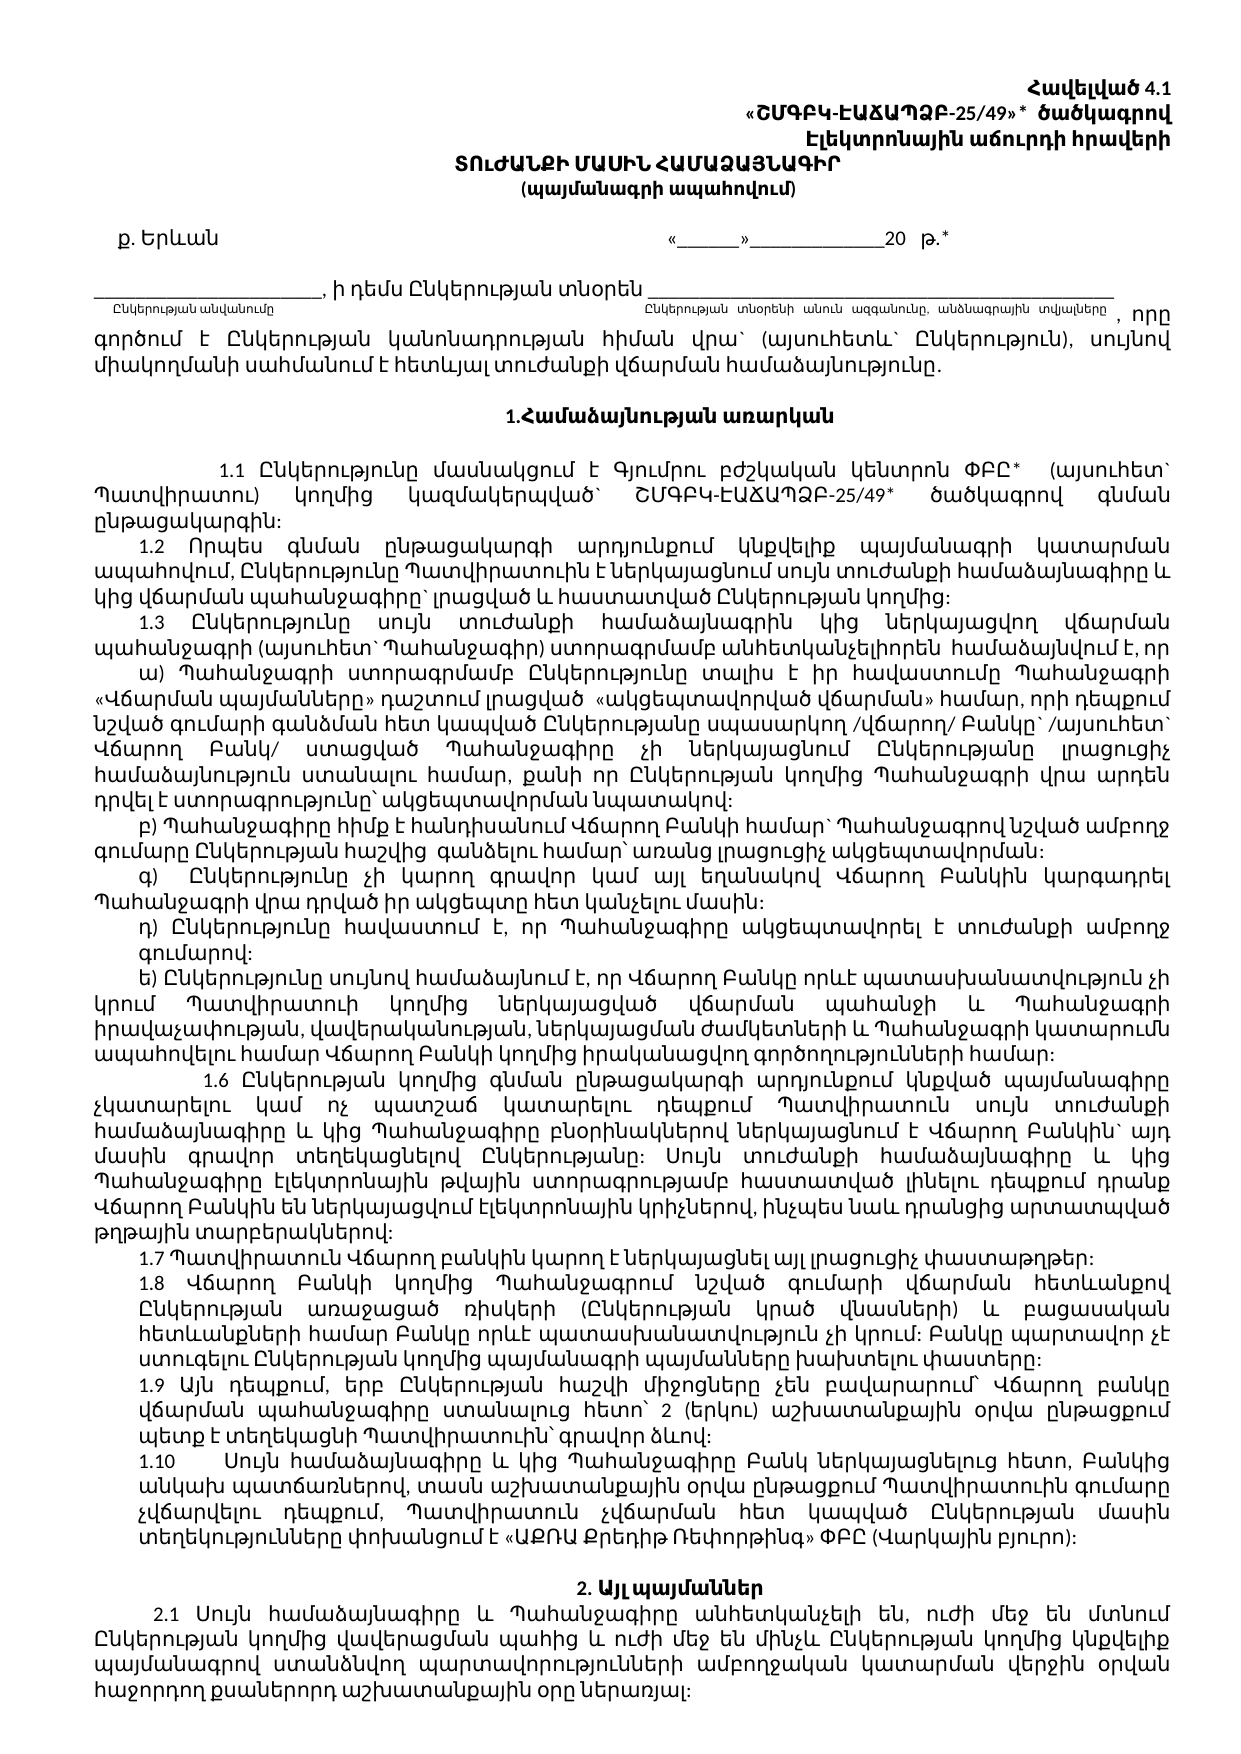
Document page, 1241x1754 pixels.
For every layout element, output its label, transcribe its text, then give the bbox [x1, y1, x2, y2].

text 1.1 Ընկերությունը մասնակցում է Գյումրու բժշկական կենտրոն ՓԲԸ* (այսուհետ` Պատվիրատու) կողմից կազմակերպված` ՇՄԳԲԿ-ԷԱՃԱՊՁԲ-25/49* ծածկագրով գնման ընթացակարգին: [94, 457, 1171, 533]
text «ՇՄԳԲԿ-ԷԱՃԱՊՁԲ-25/49»* ծածկագրով [94, 100, 1171, 126]
text ա) Պահանջագրի ստորագրմամբ Ընկերությունը տալիս է իր հավաստումը Պահանջագրի «Վճարման պայմանները» դաշտում լրացված «ակցեպտավորված վճարման» համար, որի դեպքում նշված գումարի գանձման հետ կապված Ընկերությանը սպասարկող /վճարող/ Բանկը` /այսուհետ` Վճարող Բանկ/ ստացված Պահանջագիրը չի ներկայացնում Ընկերությանը լրացուցիչ համաձայնություն ստանալու համար, քանի որ Ընկերության կողմից Պահանջագրի վրա արդեն դրվել է ստորագրությունը՝ ակցեպտավորման նպատակով: [94, 660, 1171, 813]
text 1.7 Պատվիրատուն Վճարող բանկին կարող է ներկայացնել այլ լրացուցիչ փաստաթղթեր: [138, 1245, 1171, 1270]
text 1.3 Ընկերությունը սույն տուժանքի համաձայնագրին կից ներկայացվող վճարման պահանջագրի (այսուհետ` Պահանջագիր) ստորագրմամբ անհետկանչելիորեն համաձայնվում է, որ [94, 609, 1171, 660]
text ՏՈւԺԱՆՔԻ ՄԱՍԻՆ ՀԱՄԱՁԱՅՆԱԳԻՐ [94, 151, 1171, 177]
text 2. Այլ պայմաններ [169, 1575, 1171, 1601]
text 1.Համաձայնության առարկան [169, 403, 1171, 428]
text Հավելված 4.1 [94, 75, 1171, 100]
text 1.2 Որպես գնման ընթացակարգի արդյունքում կնքվելիք պայմանագրի կատարման ապահովում, Ընկերությունը Պատվիրատուին է ներկայացնում սույն տուժանքի համաձայնագիրը և կից վճարման պահանջագիրը` լրացված և հաստատված Ընկերության կողմից: [94, 533, 1171, 609]
text 1.6 Ընկերության կողմից գնման ընթացակարգի արդյունքում կնքված պայմանագիրը չկատարելու կամ ոչ պատշաճ կատարելու դեպքում Պատվիրատուն սույն տուժանքի համաձայնագիրը և կից Պահանջագիրը բնօրինակներով ներկայացնում է Վճարող Բանկին` այդ մասին գրավոր տեղեկացնելով Ընկերությանը: Սույն տուժանքի համաձայնագիրը և կից Պահանջագիրը էլեկտրոնային թվային ստորագրությամբ հաստատված լինելու դեպքում դրանք Վճարող Բանկին են ներկայացվում էլեկտրոնային կրիչներով, ինչպես նաև դրանցից արտատպված թղթային տարբերակներով: [94, 1067, 1171, 1245]
text 1.10 Սույն համաձայնագիրը և կից Պահանջագիրը Բանկ ներկայացնելուց հետո, Բանկից անկախ պատճառներով, տասն աշխատանքային օրվա ընթացքում Պատվիրատուին գումարը չվճարվելու դեպքում, Պատվիրատուն չվճարման հետ կապված Ընկերության մասին տեղեկությունները փոխանցում է «ԱՔՌԱ Քրեդիթ Ռեփորթինգ» ՓԲԸ (Վարկային բյուրո): [138, 1448, 1171, 1550]
text Ընկերության անվանումը Ընկերության տնօրենի անուն ազգանունը, անձնագրային տվյալները , որը գործում է Ընկերության կանոնադրության հիման վրա` (այսուհետև` Ընկերություն), սույնով միակողմանի սահմանում է հետևյալ տուժանքի վճարման համաձայնությունը. [94, 301, 1171, 377]
text ե) Ընկերությունը սույնով համաձայնում է, որ Վճարող Բանկը որևէ պատասխանատվություն չի կրում Պատվիրատուի կողմից ներկայացված վճարման պահանջի և Պահանջագրի իրավաչափության, վավերականության, ներկայացման ժամկետների և Պահանջագրի կատարումն ապահովելու համար Վճարող Բանկի կողմից իրականացվող գործողությունների համար: [94, 965, 1171, 1067]
text ______________________, ի դեմս Ընկերության տնօրեն _____________________________________________ [94, 276, 1171, 301]
text գ) Ընկերությունը չի կարող գրավոր կամ այլ եղանակով Վճարող Բանկին կարգադրել Պահանջագրի վրա դրված իր ակցեպտը հետ կանչելու մասին: [94, 864, 1171, 914]
text դ) Ընկերությունը հավաստում է, որ Պահանջագիրը ակցեպտավորել է տուժանքի ամբողջ գումարով: [138, 914, 1171, 965]
text (պայմանագրի ապահովում) [94, 177, 1171, 199]
text բ) Պահանջագիրը հիմք է հանդիսանում Վճարող Բանկի համար` Պահանջագրով նշված ամբողջ գումարը Ընկերության հաշվից գանձելու համար՝ առանց լրացուցիչ ակցեպտավորման: [94, 813, 1171, 864]
text 1.8 Վճարող Բանկի կողմից Պահանջագրում նշված գումարի վճարման հետևանքով Ընկերության առաջացած ռիսկերի (Ընկերության կրած վնասների) և բացասական հետևանքների համար Բանկը որևէ պատասխանատվություն չի կրում: Բանկը պարտավոր չէ ստուգելու Ընկերության կողմից պայմանագրի պայմանները խախտելու փաստերը: [138, 1270, 1171, 1372]
text 1.9 Այն դեպքում, երբ Ընկերության հաշվի միջոցները չեն բավարարում՝ Վճարող բանկը վճարման պահանջագիրը ստանալուց հետո՝ 2 (երկու) աշխատանքային օրվա ընթացքում պետք է տեղեկացնի Պատվիրատուին՝ գրավոր ձևով: [138, 1372, 1171, 1448]
text Էլեկտրոնային աճուրդի հրավերի [94, 126, 1171, 151]
text ք. Երևան «______»_____________20 թ.* [94, 225, 1171, 250]
text 2.1 Սույն համաձայնագիրը և Պահանջագիրը անհետկանչելի են, ուժի մեջ են մտնում Ընկերության կողմից վավերացման պահից և ուժի մեջ են մինչև Ընկերության կողմից կնքվելիք պայմանագրով ստանձնվող պարտավորությունների ամբողջական կատարման վերջին օրվան հաջորդող քսաներորդ աշխատանքային օրը ներառյալ: [94, 1601, 1171, 1702]
